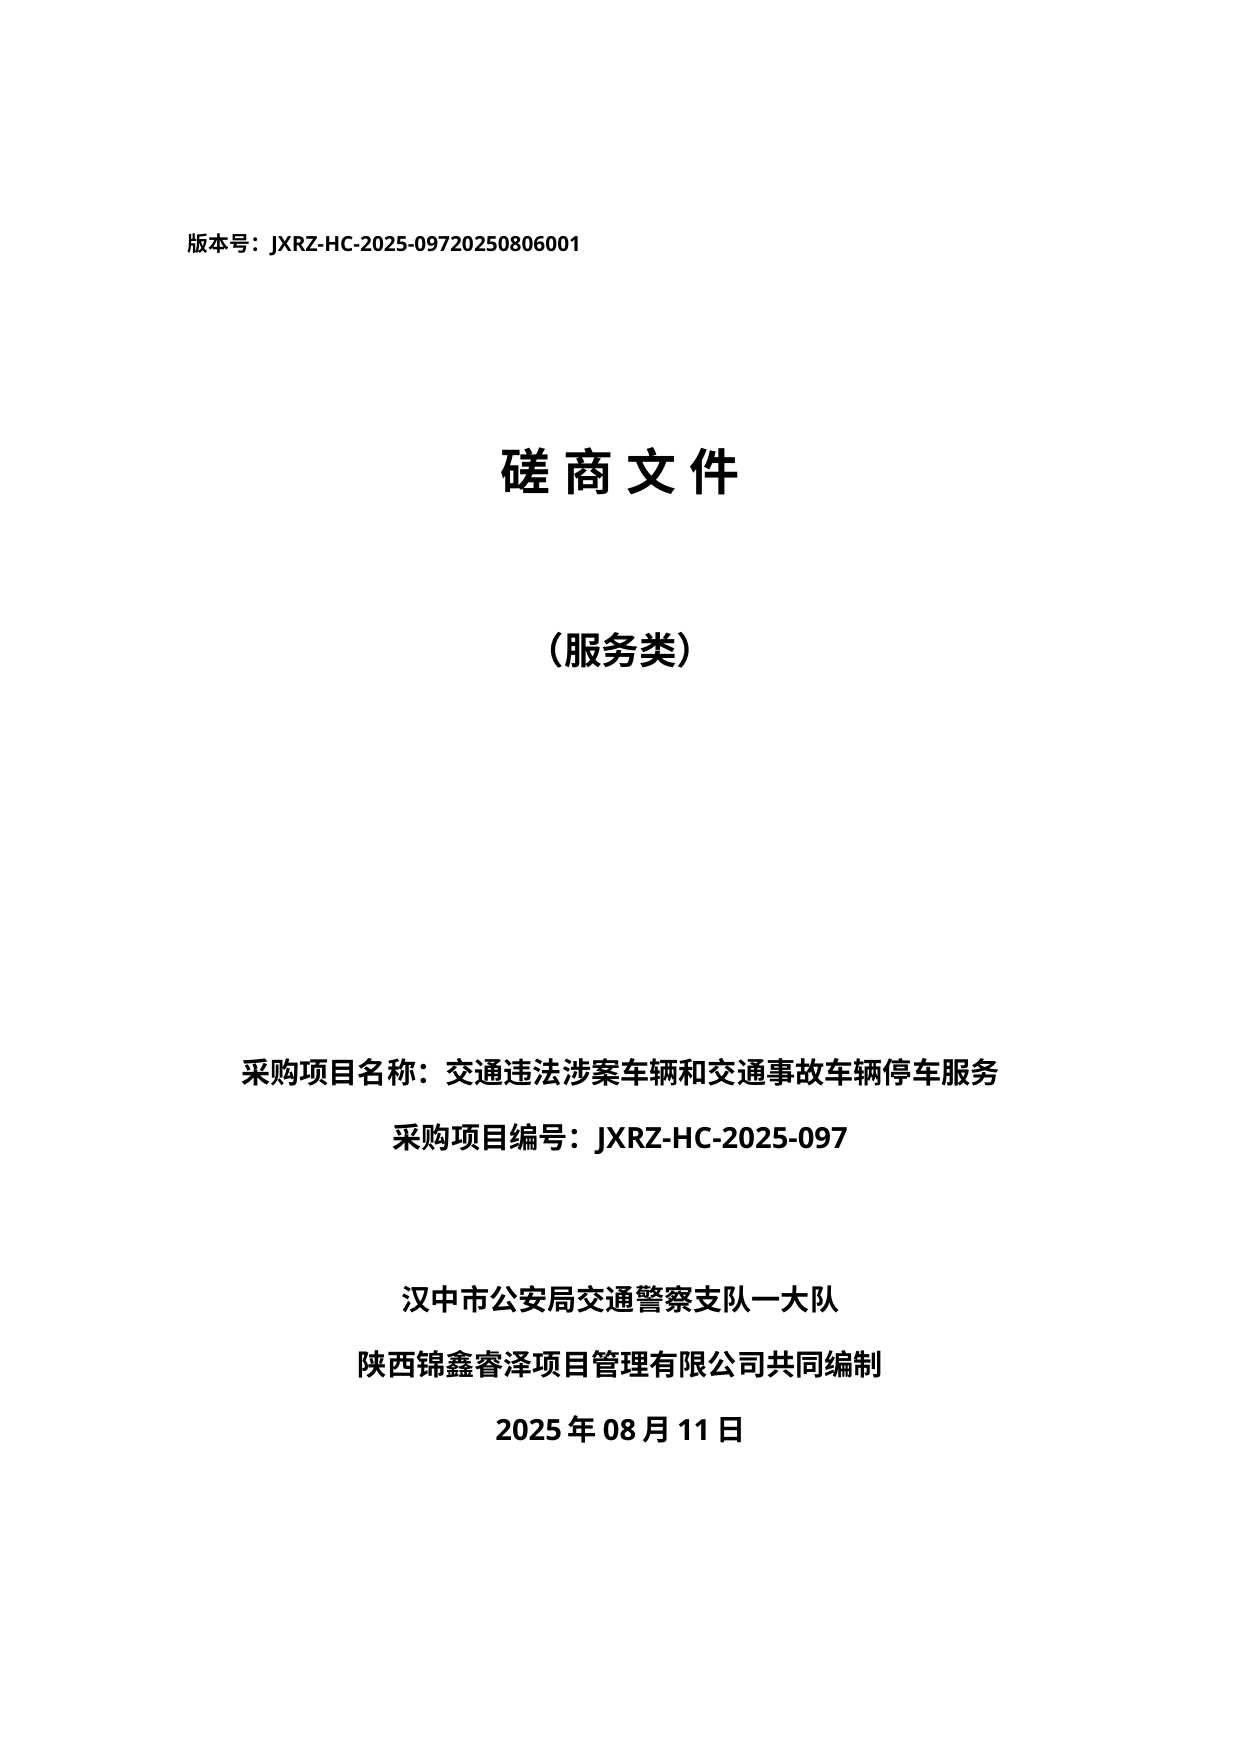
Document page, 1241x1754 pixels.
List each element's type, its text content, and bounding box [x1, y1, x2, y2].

text 汉中市公安局交通警察支队一大队 [187, 1267, 1053, 1332]
text 采购项目编号：JXRZ-HC-2025-097 [187, 1104, 1053, 1267]
text 磋 商 文 件 [187, 422, 1053, 617]
text 陕西锦鑫睿泽项目管理有限公司共同编制 [187, 1332, 1053, 1397]
text 采购项目名称：交通违法涉案车辆和交通事故车辆停车服务 [187, 1039, 1053, 1104]
text （服务类） [187, 617, 1053, 1039]
text 版本号：JXRZ-HC-2025-09720250806001 [187, 227, 1053, 422]
text 2025年08月11日 [187, 1397, 1053, 1462]
